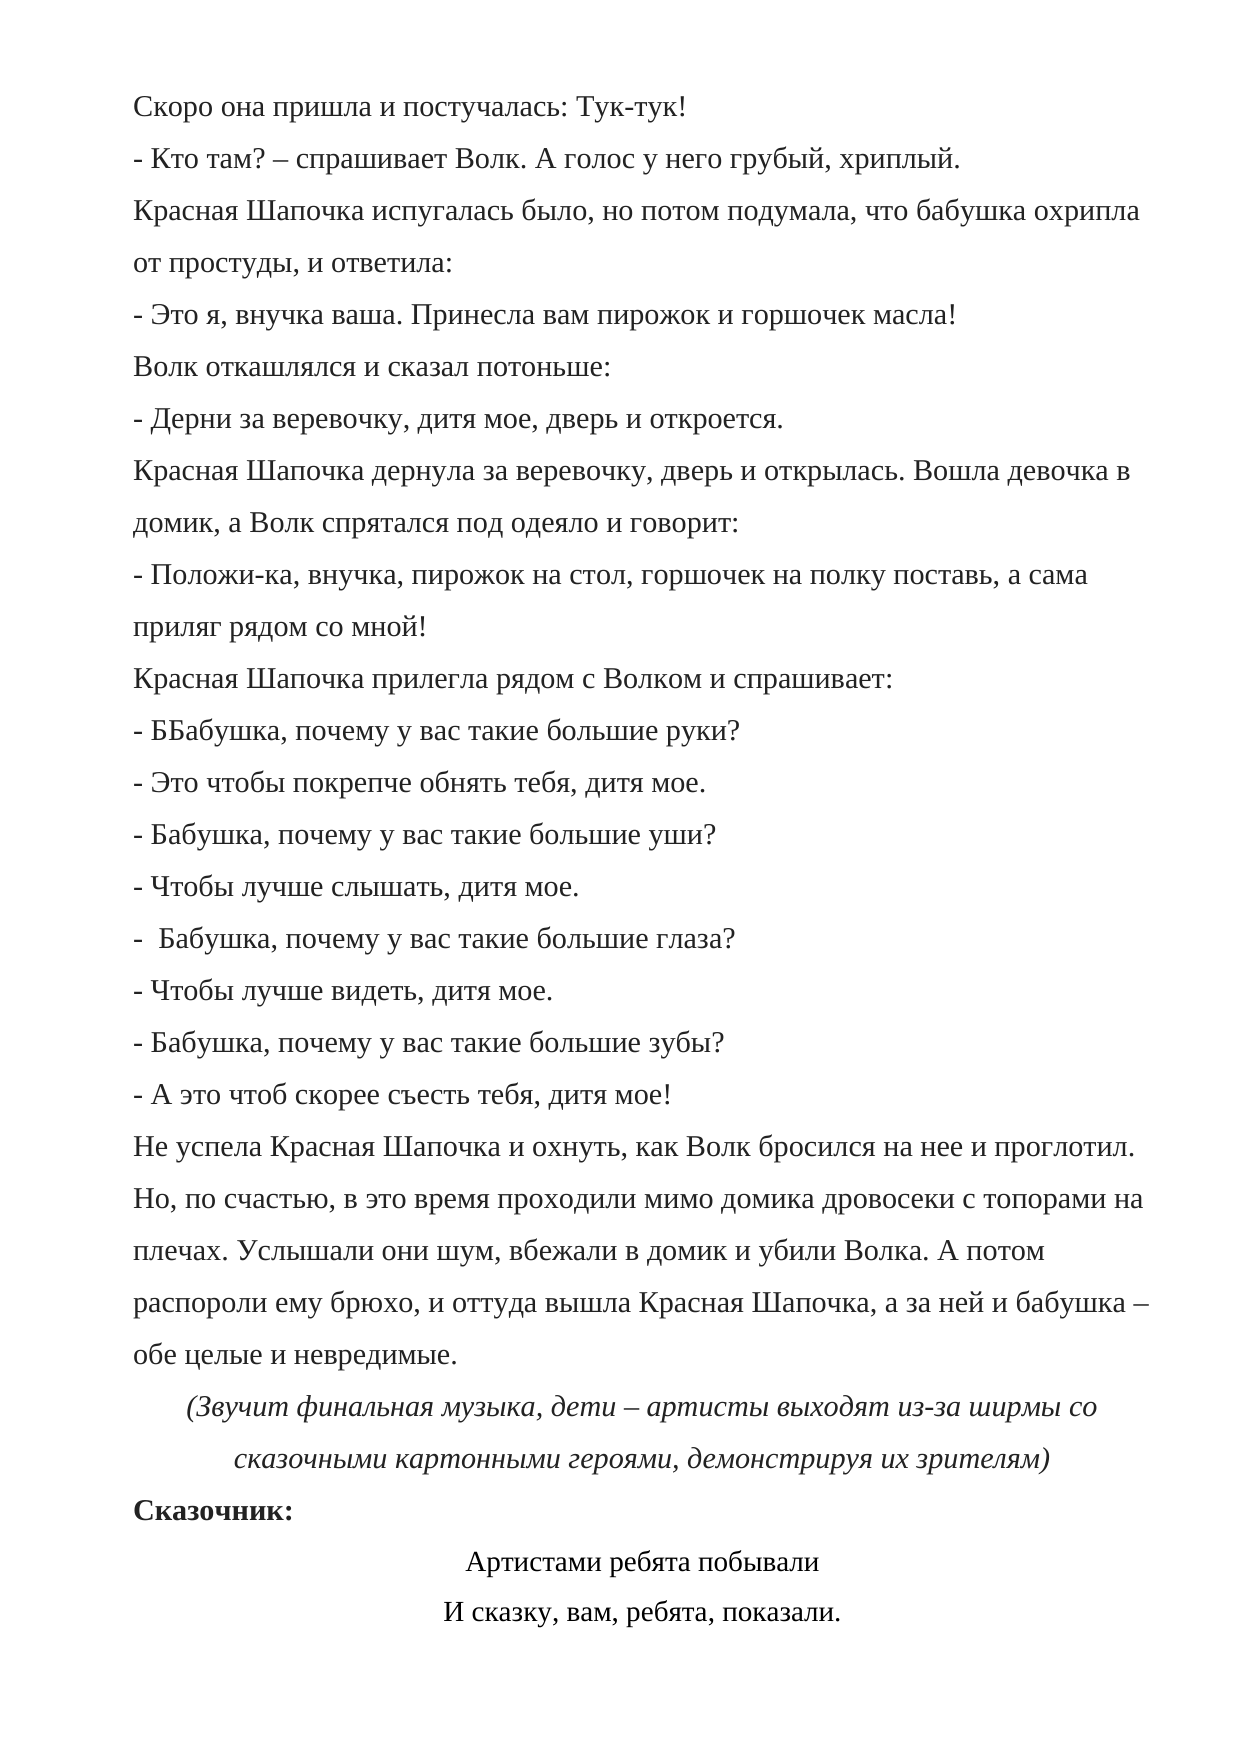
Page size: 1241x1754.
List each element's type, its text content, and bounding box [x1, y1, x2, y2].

text И сказку, вам, ребята, показали. [133, 1594, 1152, 1628]
text Артистами ребята побывали [133, 1544, 1152, 1578]
text Красная Шапочка дернула за веревочку, дверь и открылась. Вошла девочка в домик, а Волк спрятался под одеяло и говорит: [133, 452, 1152, 539]
text - Это чтобы покрепче обнять тебя, дитя мое. [133, 764, 1152, 799]
text - Бабушка, почему у вас такие большие уши? [133, 816, 1152, 851]
text Волк откашлялся и сказал потоньше: [133, 348, 1152, 383]
text Красная Шапочка прилегла рядом с Волком и спрашивает: [133, 660, 1152, 695]
text - Бабушка, почему у вас такие большие глаза? [133, 920, 1152, 955]
text - А это чтоб скорее съесть тебя, дитя мое! [133, 1076, 1152, 1111]
text - Бабушка, почему у вас такие большие зубы? [133, 1024, 1152, 1059]
text - Чтобы лучше видеть, дитя мое. [133, 972, 1152, 1007]
text Не успела Красная Шапочка и охнуть, как Волк бросился на нее и проглотил. [133, 1128, 1152, 1163]
text Красная Шапочка испугалась было, но потом подумала, что бабушка охрипла от простуды, и ответила: [133, 193, 1152, 279]
text - Положи-ка, внучка, пирожок на стол, горшочек на полку поставь, а сама приляг рядом со мной! [133, 556, 1152, 643]
text Скоро она пришла и постучалась: Тук-тук! [133, 89, 1152, 123]
text - ББабушка, почему у вас такие большие руки? [133, 712, 1152, 747]
text - Чтобы лучше слышать, дитя мое. [133, 868, 1152, 903]
text Сказочник: [133, 1492, 1152, 1527]
text - Это я, внучка ваша. Принесла вам пирожок и горшочек масла! [133, 297, 1152, 331]
text (Звучит финальная музыка, дети – артисты выходят из-за ширмы со сказочными картонными героями, демонстрируя их зрителям) [133, 1388, 1152, 1475]
text Но, по счастью, в это время проходили мимо домика дровосеки с топорами на плечах. Услышали они шум, вбежали в домик и убили Волка. А потом распороли ему брюхо, и оттуда вышла Красная Шапочка, а за ней и бабушка – обе целые и невредимые. [133, 1180, 1152, 1371]
text - Дерни за веревочку, дитя мое, дверь и откроется. [133, 401, 1152, 435]
text - Кто там? – спрашивает Волк. А голос у него грубый, хриплый. [133, 141, 1152, 175]
